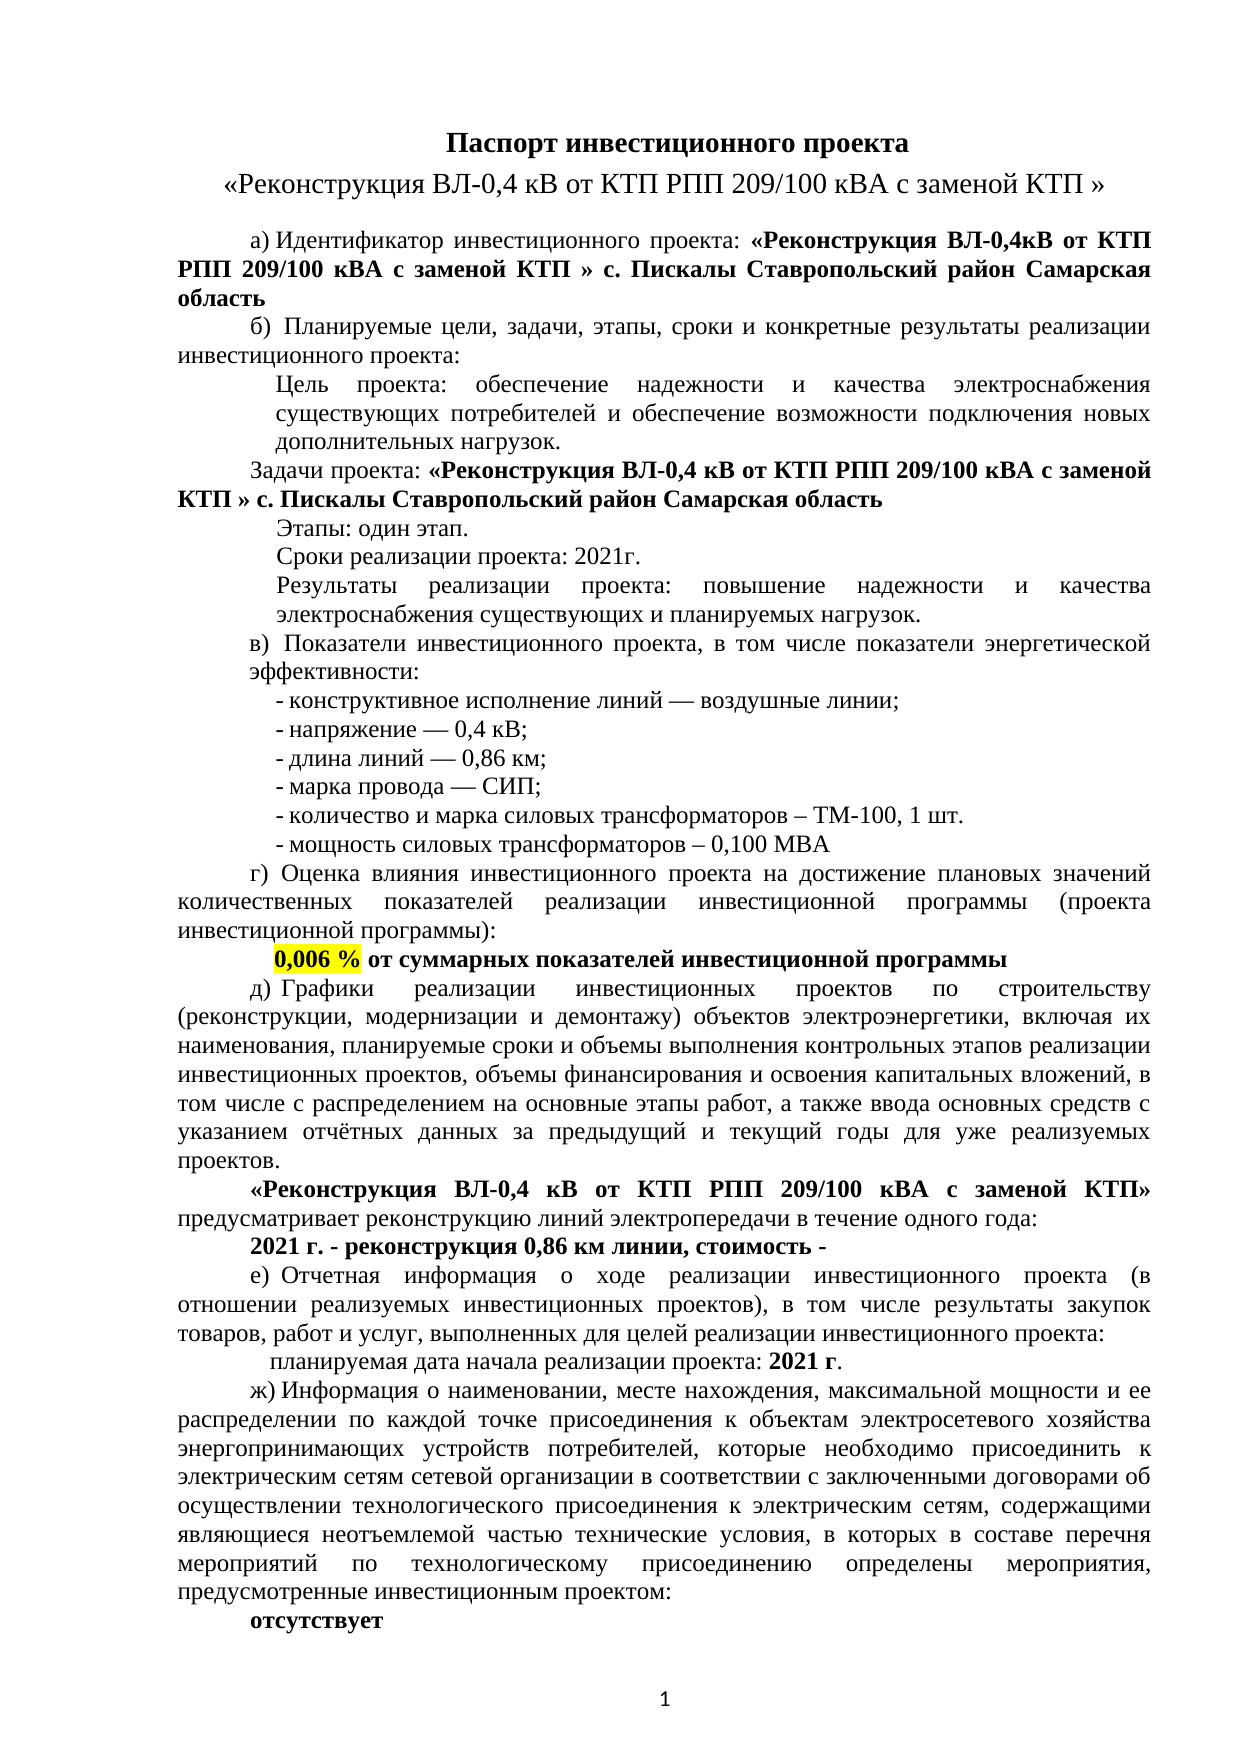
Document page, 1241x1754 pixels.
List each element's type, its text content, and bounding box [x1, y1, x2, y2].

text е) Отчетная информация о ходе реализации инвестиционного проекта (в отношении реализуемых инвестиционных проектов), в том числе результаты закупок товаров, работ и услуг, выполненных для целей реализации инвестиционного проекта: [177, 1260, 1152, 1346]
text в) Показатели инвестиционного проекта, в том числе показатели энергетической эффективности: [249, 628, 1152, 685]
text Цель проекта: обеспечение надежности и качества электроснабжения существующих потребителей и обеспечение возможности подключения новых дополнительных нагрузок. [275, 369, 1152, 455]
text 2021 г. - реконструкция 0,86 км линии, стоимость - [177, 1231, 1152, 1260]
list количество и марка силовых трансформаторов – ТМ-100, 1 шт. [275, 800, 1152, 829]
text планируемая дата начала реализации проекта: 2021 г. [269, 1346, 1152, 1375]
list длина линий — 0,86 км; [275, 743, 1152, 771]
list марка провода — СИП; [275, 771, 1152, 800]
text 0,006 % от суммарных показателей инвестиционной программы [361, 944, 1152, 973]
text Задачи проекта: «Реконструкция ВЛ-0,4 кВ от КТП РПП 209/100 кВА с заменой КТП » с. Пискалы Ставропольский район Самарская область [177, 455, 1152, 513]
text д) Графики реализации инвестиционных проектов по строительству (реконструкции, модернизации и демонтажу) объектов электроэнергетики, включая их наименования, планируемые сроки и объемы выполнения контрольных этапов реализации инвестиционных проектов, объемы финансирования и освоения капитальных вложений, в том числе с распределением на основные этапы работ, а также ввода основных средств с указанием отчётных данных за предыдущий и текущий годы для уже реализуемых проектов. [177, 973, 1152, 1174]
text Паспорт инвестиционного проекта [446, 126, 1152, 159]
text Результаты реализации проекта: повышение надежности и качества электроснабжения существующих и планируемых нагрузок. [276, 570, 1152, 628]
text а) Идентификатор инвестиционного проекта: «Реконструкция ВЛ-0,4кВ от КТП РПП 209/100 кВА с заменой КТП » с. Пискалы Ставропольский район Самарская область [177, 225, 1152, 311]
list напряжение — 0,4 кВ; [275, 714, 1152, 743]
text Сроки реализации проекта: 2021г. [276, 541, 1152, 570]
list мощность силовых трансформаторов – 0,100 МВА [275, 829, 1152, 858]
text «Реконструкция ВЛ-0,4 кВ от КТП РПП 209/100 кВА с заменой КТП» предусматривает реконструкцию линий электропередачи в течение одного года: [177, 1174, 1152, 1231]
text Этапы: один этап. [276, 513, 960, 541]
text отсутствует [250, 1605, 1152, 1634]
text б) Планируемые цели, задачи, этапы, сроки и конкретные результаты реализации инвестиционного проекта: [177, 311, 1152, 369]
text ж) Информация о наименовании, месте нахождения, максимальной мощности и ее распределении по каждой точке присоединения к объектам электросетевого хозяйства энергопринимающих устройств потребителей, которые необходимо присоединить к электрическим сетям сетевой организации в соответствии с заключенными договорами об осуществлении технологического присоединения к электрическим сетям, содержащими являющиеся неотъемлемой частью технические условия, в которых в составе перечня мероприятий по технологическому присоединению определены мероприятия, предусмотренные инвестиционным проектом: [177, 1375, 1152, 1605]
text г) Оценка влияния инвестиционного проекта на достижение плановых значений количественных показателей реализации инвестиционной программы (проекта инвестиционной программы): [177, 858, 1152, 944]
list конструктивное исполнение линий — воздушные линии; [275, 685, 1152, 714]
text «Реконструкция ВЛ-0,4 кВ от КТП РПП 209/100 кВА с заменой КТП » [177, 167, 1152, 200]
